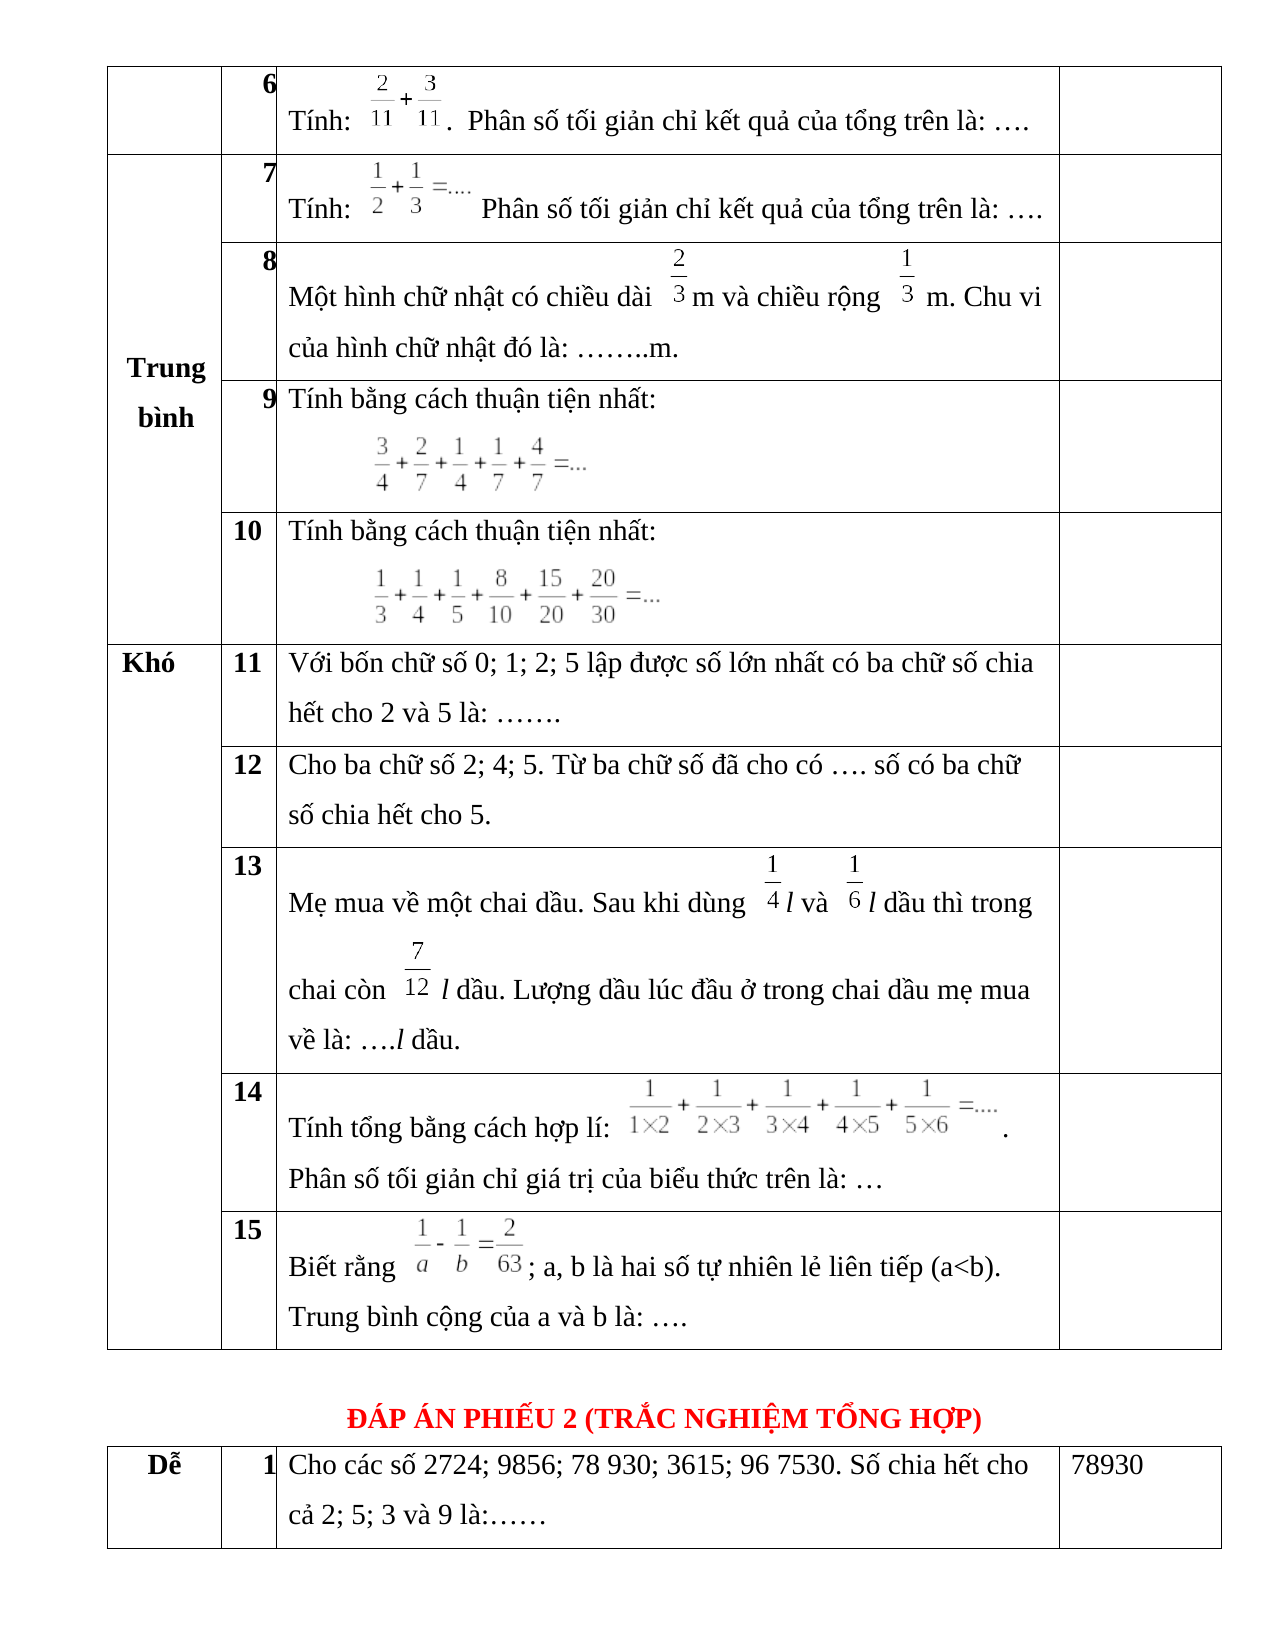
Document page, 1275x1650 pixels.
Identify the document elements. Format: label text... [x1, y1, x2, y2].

table_cell [1060, 513, 1221, 644]
table_cell 14 [222, 1074, 276, 1211]
table_cell [1060, 1212, 1221, 1349]
table_cell Một hình chữ nhật có chiều dài m và chiều rộng m. Chu vi của hình chữ nhật đó là: ……..m. [277, 243, 1059, 380]
table_cell 9 [222, 381, 276, 512]
table_cell Tính tổng bằng cách hợp lí: . Phân số tối giản chỉ giá trị của biểu thức trên là: … [277, 1074, 1059, 1211]
table_cell 7 [222, 155, 276, 242]
table_cell 8 [222, 243, 276, 380]
table_cell [1060, 155, 1221, 242]
table_cell Biết rằng ; a, b là hai số tự nhiên lẻ liên tiếp (a<b). Trung bình cộng của a và b là: …. [277, 1212, 1059, 1349]
table_cell 15 [222, 1212, 276, 1349]
table_cell Với bốn chữ số 0; 1; 2; 5 lập được số lớn nhất có ba chữ số chia hết cho 2 và 5 là: ……. [277, 645, 1059, 746]
table_cell Trung bình [108, 155, 221, 644]
table_cell [1060, 1074, 1221, 1211]
table_cell 6 [222, 67, 276, 154]
table_cell [1060, 848, 1221, 1073]
table_cell [1060, 381, 1221, 512]
table_header 1 [222, 1447, 276, 1547]
table_header Cho các số 2724; 9856; 78 930; 3615; 96 7530. Số chia hết cho cả 2; 5; 3 và 9 là:…… [277, 1447, 1059, 1547]
table_cell [1060, 645, 1221, 746]
table_cell Tính bằng cách thuận tiện nhất: [277, 381, 1059, 512]
table_cell [1060, 747, 1221, 847]
table_cell Tính bằng cách thuận tiện nhất: [277, 513, 1059, 644]
table_cell Tính: Phân số tối giản chỉ kết quả của tổng trên là: …. [277, 155, 1059, 242]
table_cell Cho ba chữ số 2; 4; 5. Từ ba chữ số đã cho có …. số có ba chữ số chia hết cho 5. [277, 747, 1059, 847]
table_header Dễ [108, 1447, 221, 1547]
table_cell [1060, 243, 1221, 380]
table_cell 10 [222, 513, 276, 644]
table_cell 12 [222, 747, 276, 847]
table_cell [1060, 67, 1221, 154]
table_header 78930 [1060, 1447, 1221, 1547]
table_cell 11 [222, 645, 276, 746]
text ĐÁP ÁN PHIẾU 2 (TRẮC NGHIỆM TỔNG HỢP) [118, 1401, 1211, 1434]
table_cell 13 [222, 848, 276, 1073]
table_cell Tính: . Phân số tối giản chỉ kết quả của tổng trên là: …. [277, 67, 1059, 154]
table_cell Mẹ mua về một chai dầu. Sau khi dùng l và l dầu thì trong chai còn l dầu. Lượng dầu lúc đầu ở trong chai dầu mẹ mua về là: ….l dầu. [277, 848, 1059, 1073]
table_cell Khó [108, 645, 221, 1349]
